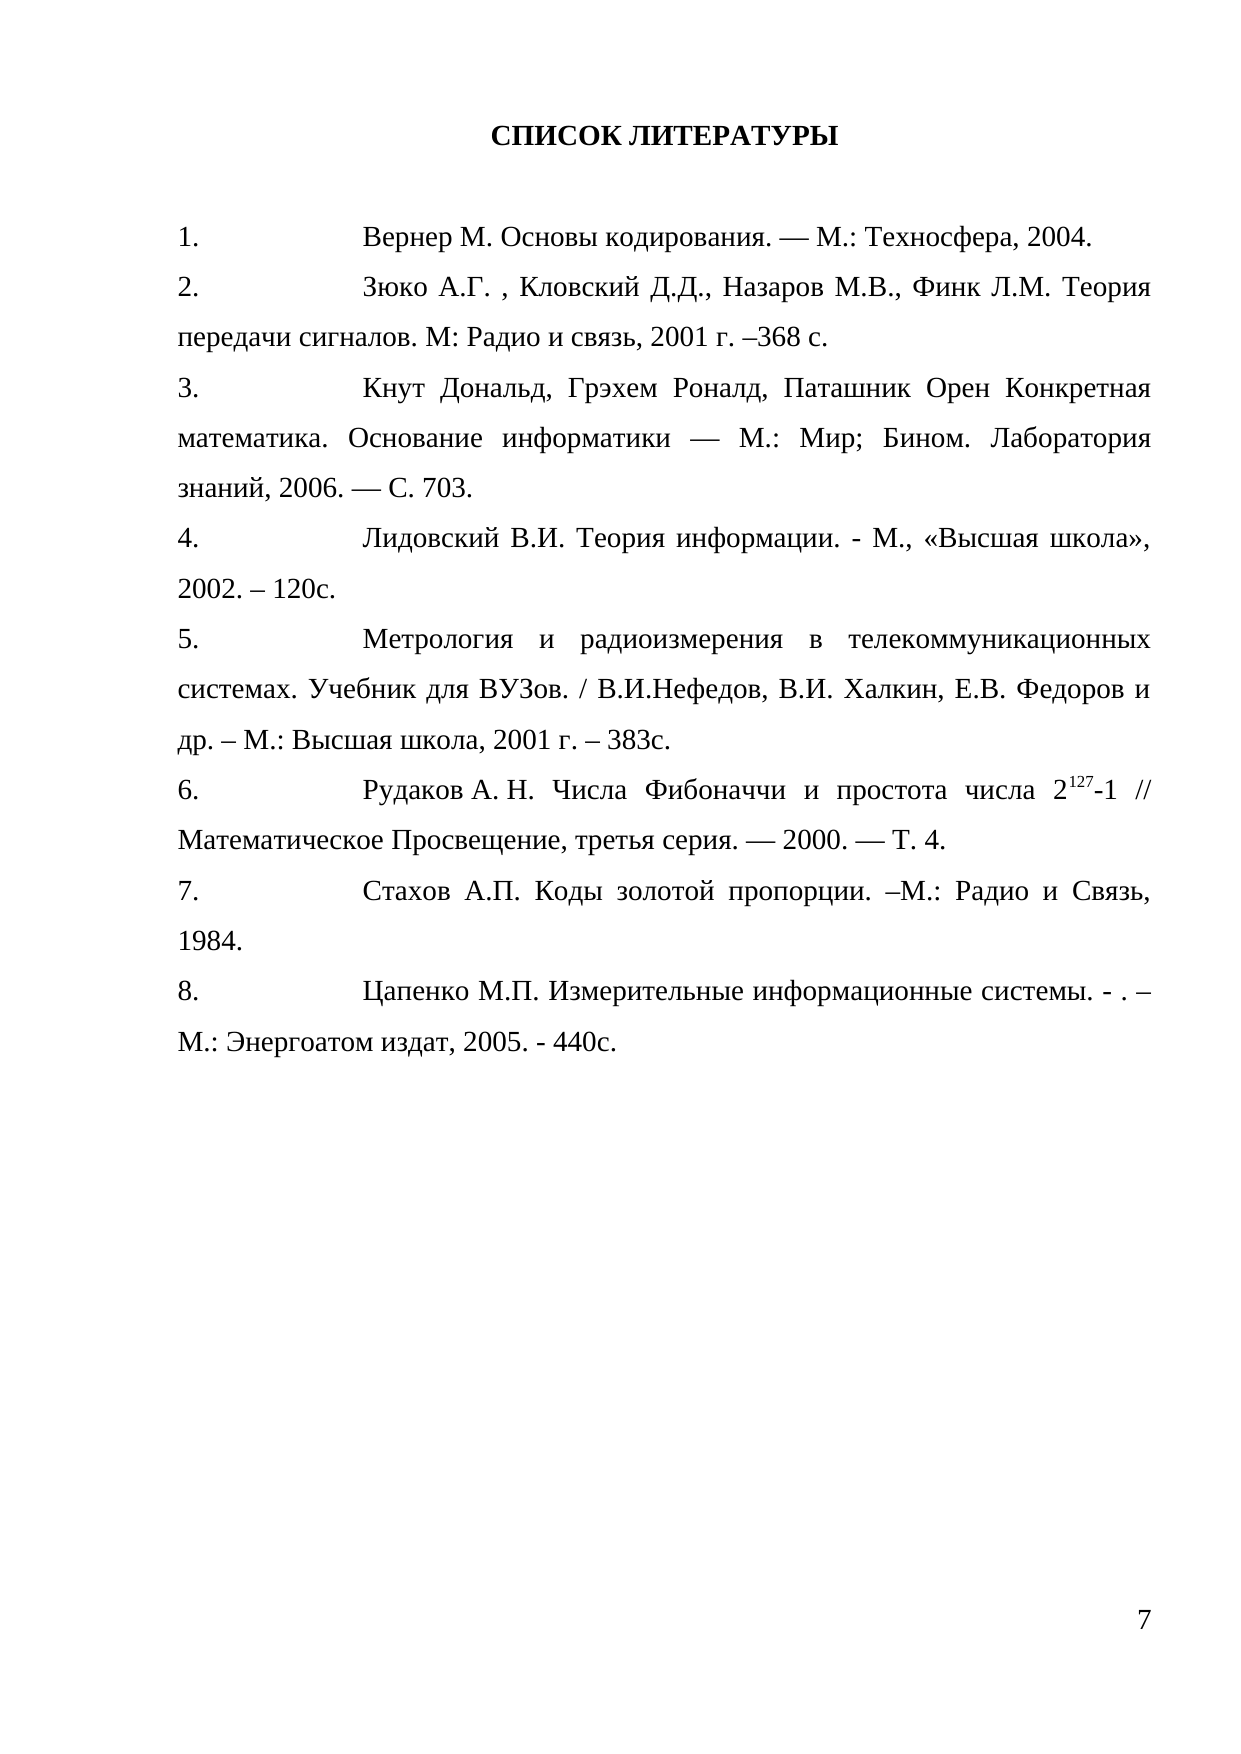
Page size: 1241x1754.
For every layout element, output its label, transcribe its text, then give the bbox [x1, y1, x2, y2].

list Лидовский В.И. Теория информации. - М., «Высшая школа», 2002. – 120с. [177, 521, 1152, 604]
list Рудаков А. Н. Числа Фибоначчи и простота числа 2127-1 // Математическое Просвещение, третья серия. — 2000. — Т. 4. [177, 772, 1152, 856]
list Вернер М. Основы кодирования. — М.: Техносфера, 2004. [177, 219, 1152, 252]
list Стахов А.П. Коды золотой пропорции. –М.: Радио и Связь, 1984. [177, 873, 1152, 957]
list Зюко А.Г. , Кловский Д.Д., Назаров М.В., Финк Л.М. Теория передачи сигналов. М: Радио и связь, . –368 с. [177, 269, 1152, 353]
text Список Литературы [177, 118, 1152, 152]
list Метрология и радиоизмерения в телекоммуникационных системах. Учебник для ВУЗов. / В.И.Нефедов, В.И. Халкин, Е.В. Федоров и др. – М.: Высшая школа, . – 383с. [177, 621, 1152, 755]
list Цапенко М.П. Измерительные информационные системы. - . – М.: Энергоатом издат, 2005. - 440с. [177, 973, 1152, 1057]
list Кнут Дональд, Грэхем Роналд, Паташник Орен Конкретная математика. Основание информатики — М.: Мир; Бином. Лаборатория знаний, 2006. — С. 703. [177, 370, 1152, 504]
